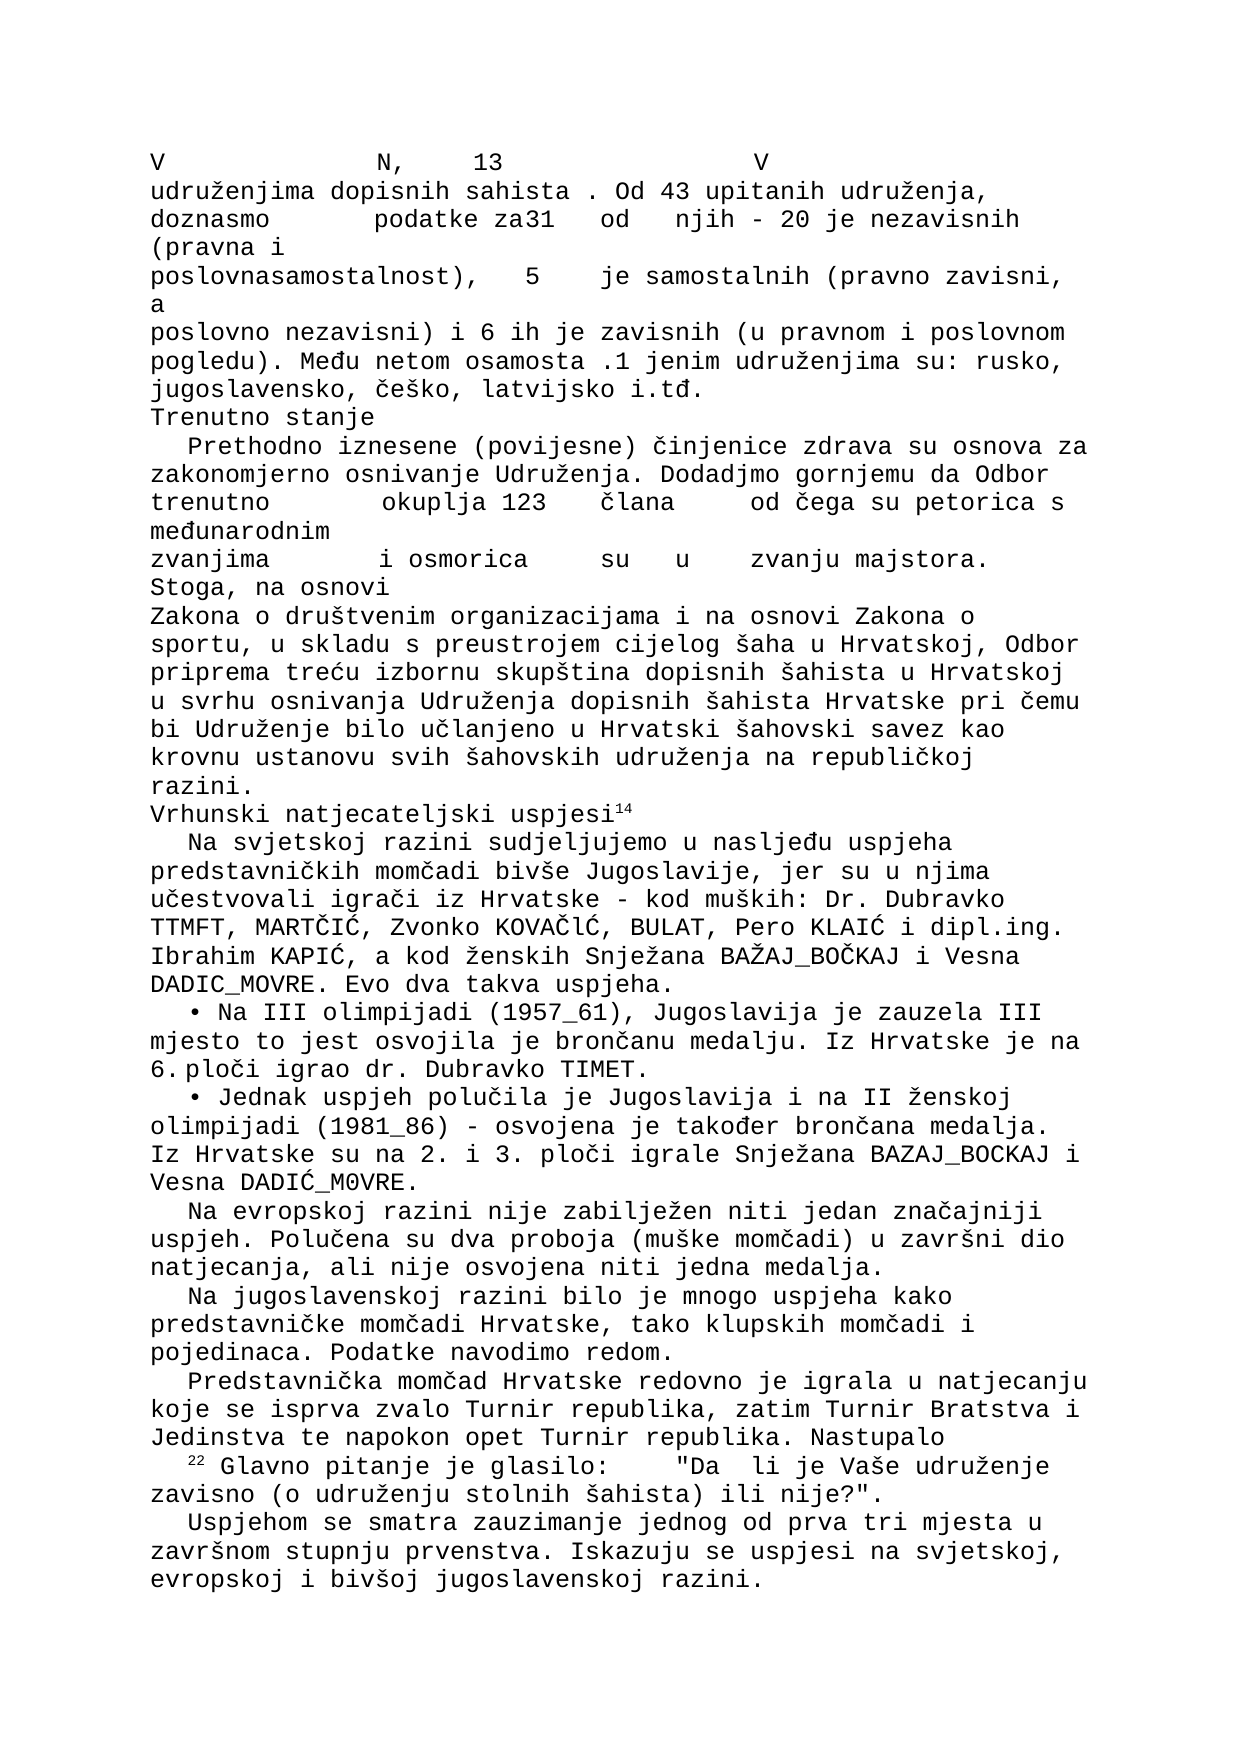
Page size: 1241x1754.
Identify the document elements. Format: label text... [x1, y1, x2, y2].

text zavisno (o udruženju stolnih šahista) ili nije?". [150, 1482, 1090, 1510]
text udruženjima dopisnih sahista . Od 43 upitanih udruženja, doznasmo podatke za 31 od njih - 20 je nezavisnih (pravna i [150, 178, 1090, 263]
text Na svjetskoj razini sudjeljujemo u nasljeđu uspjeha predstavničkih momčadi bivše Jugoslavije, jer su u njima učestvovali igrači iz Hrvatske - kod muških: Dr. Dubravko TTMFT, MARTČIĆ, Zvonko KOVAČlĆ, BULAT, Pero KLAIĆ i dipl.ing. Ibrahim KAPIĆ, a kod ženskih Snježana BAŽAJ_BOČKAJ i Vesna DADIC_MOVRE. Evo dva takva uspjeha. [150, 830, 1090, 1000]
text Zakona o društvenim organizacijama i na osnovi Zakona o sportu, u skladu s preustrojem cijelog šaha u Hrvatskoj, Odbor priprema treću izbornu skupština dopisnih šahista u Hrvatskoj u svrhu osnivanja Udruženja dopisnih šahista Hrvatske pri čemu bi Udruženje bilo učlanjeno u Hrvatski šahovski savez kao krovnu ustanovu svih šahovskih udruženja na republičkoj razini. [150, 603, 1090, 802]
text V N, 13 V [150, 150, 1090, 178]
text poslovna samostalnost), 5 je samostalnih (pravno zavisni, a [150, 263, 1090, 320]
text Uspjehom se smatra zauzimanje jednog od prva tri mjesta u završnom stupnju prvenstva. Iskazuju se uspjesi na svjetskoj, evropskoj i bivšoj jugoslavenskoj razini. [150, 1510, 1090, 1595]
text 22 Glavno pitanje je glasilo: "Da li je Vaše udruženje [150, 1453, 1090, 1482]
text • Jednak uspjeh polučila je Jugoslavija i na II ženskoj olimpijadi (1981_86) - osvojena je također brončana medalja. Iz Hrvatske su na 2. i 3. ploči igrale Snježana BAZAJ_BOCKAJ i Vesna DADIĆ_M0VRE. [150, 1085, 1090, 1198]
text Na jugoslavenskoj razini bilo je mnogo uspjeha kako predstavničke momčadi Hrvatske, tako klupskih momčadi i pojedinaca. Podatke navodimo redom. [150, 1283, 1090, 1368]
text zvanjima i osmorica su u zvanju majstora. Stoga, na osnovi [150, 547, 1090, 603]
text Vrhunski natjecateljski uspjesi14 [150, 802, 1090, 830]
text • Na III olimpijadi (1957_61), Jugoslavija je zauzela III mjesto to jest osvojila je brončanu medalju. Iz Hrvatske je na [150, 1000, 1090, 1057]
text Na evropskoj razini nije zabilježen niti jedan značajniji uspjeh. Polučena su dva proboja (muške momčadi) u završni dio natjecanja, ali nije osvojena niti jedna medalja. [150, 1198, 1090, 1283]
text poslovno nezavisni) i 6 ih je zavisnih (u pravnom i poslovnom pogledu). Među netom osamosta .1 jenim udruženjima su: rusko, [150, 320, 1090, 377]
text Predstavnička momčad Hrvatske redovno je igrala u natjecanju koje se isprva zvalo Turnir republika, zatim Turnir Bratstva i Jedinstva te napokon opet Turnir republika. Nastupalo [150, 1368, 1090, 1453]
text 6. ploči igrao dr. Dubravko TIMET. [150, 1057, 1090, 1085]
text Trenutno stanje [150, 405, 1090, 433]
text Prethodno iznesene (povijesne) činjenice zdrava su osnova za zakonomjerno osnivanje Udruženja. Dodadjmo gornjemu da Odbor trenutno okuplja 123 člana od čega su petorica s međunarodnim [150, 433, 1090, 547]
text jugoslavensko, češko, latvijsko i.tđ. [150, 377, 1090, 405]
